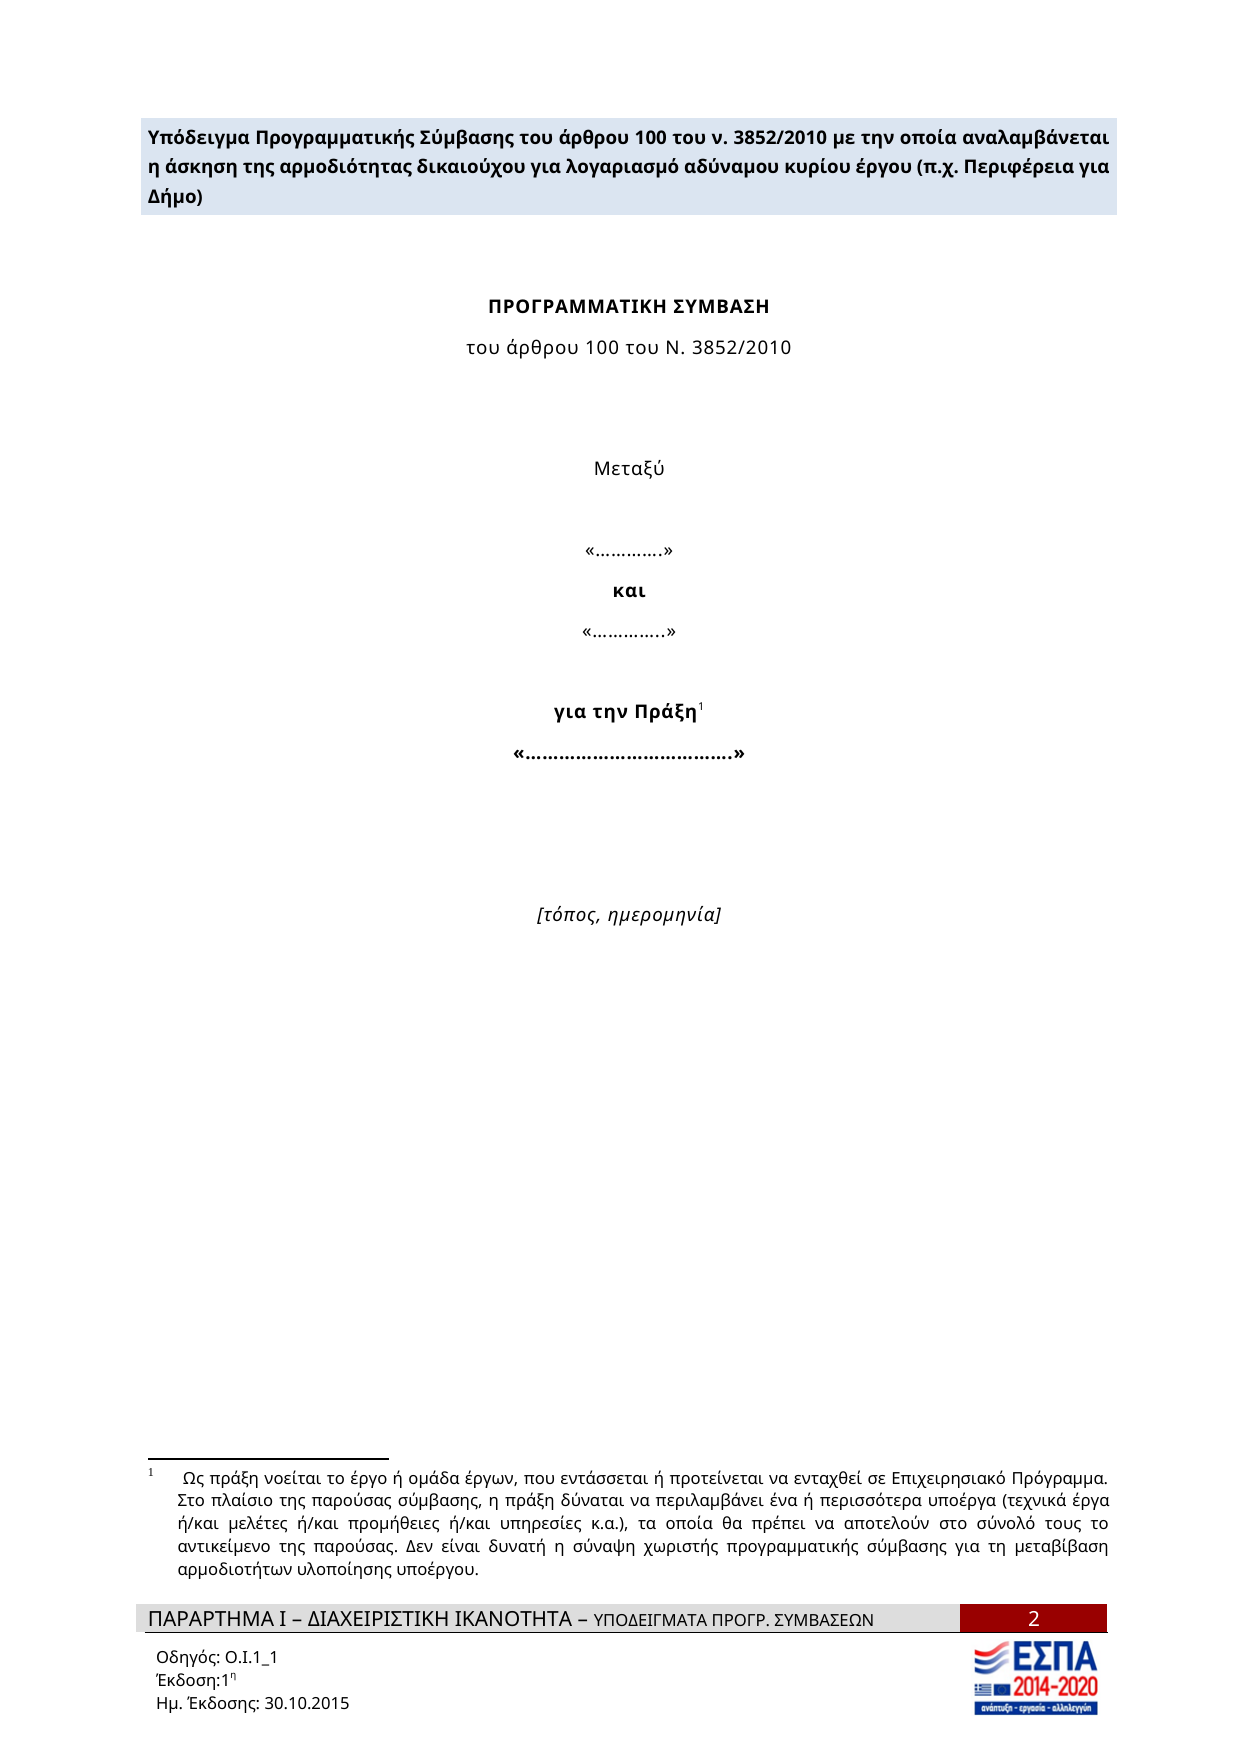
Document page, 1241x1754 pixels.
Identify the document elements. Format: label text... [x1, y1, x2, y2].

text ΠΡΟΓΡΑΜΜΑΤΙΚΗ ΣΥΜΒΑΣΗ [148, 293, 1110, 319]
text «………….» [148, 537, 1110, 562]
text και [148, 577, 1110, 603]
text Μεταξύ [148, 456, 1110, 481]
picture [971, 1639, 1101, 1717]
text για την Πράξη [148, 699, 1110, 724]
text «…………..» [148, 618, 1110, 643]
text «……………………………….» [148, 739, 1110, 765]
text του άρθρου 100 του Ν. 3852/2010 [148, 334, 1110, 359]
text [τόπος, ημερομηνία] [148, 901, 1110, 927]
subtitle Υπόδειγμα Προγραμματικής Σύμβασης του άρθρου 100 του ν. 3852/2010 με την οποία αναλαμβάνεται η άσκηση της αρμοδιότητας δικαιούχου για λογαριασμό αδύναμου κυρίου έργου (π.χ. Περιφέρεια για Δήμο) [148, 124, 1110, 208]
